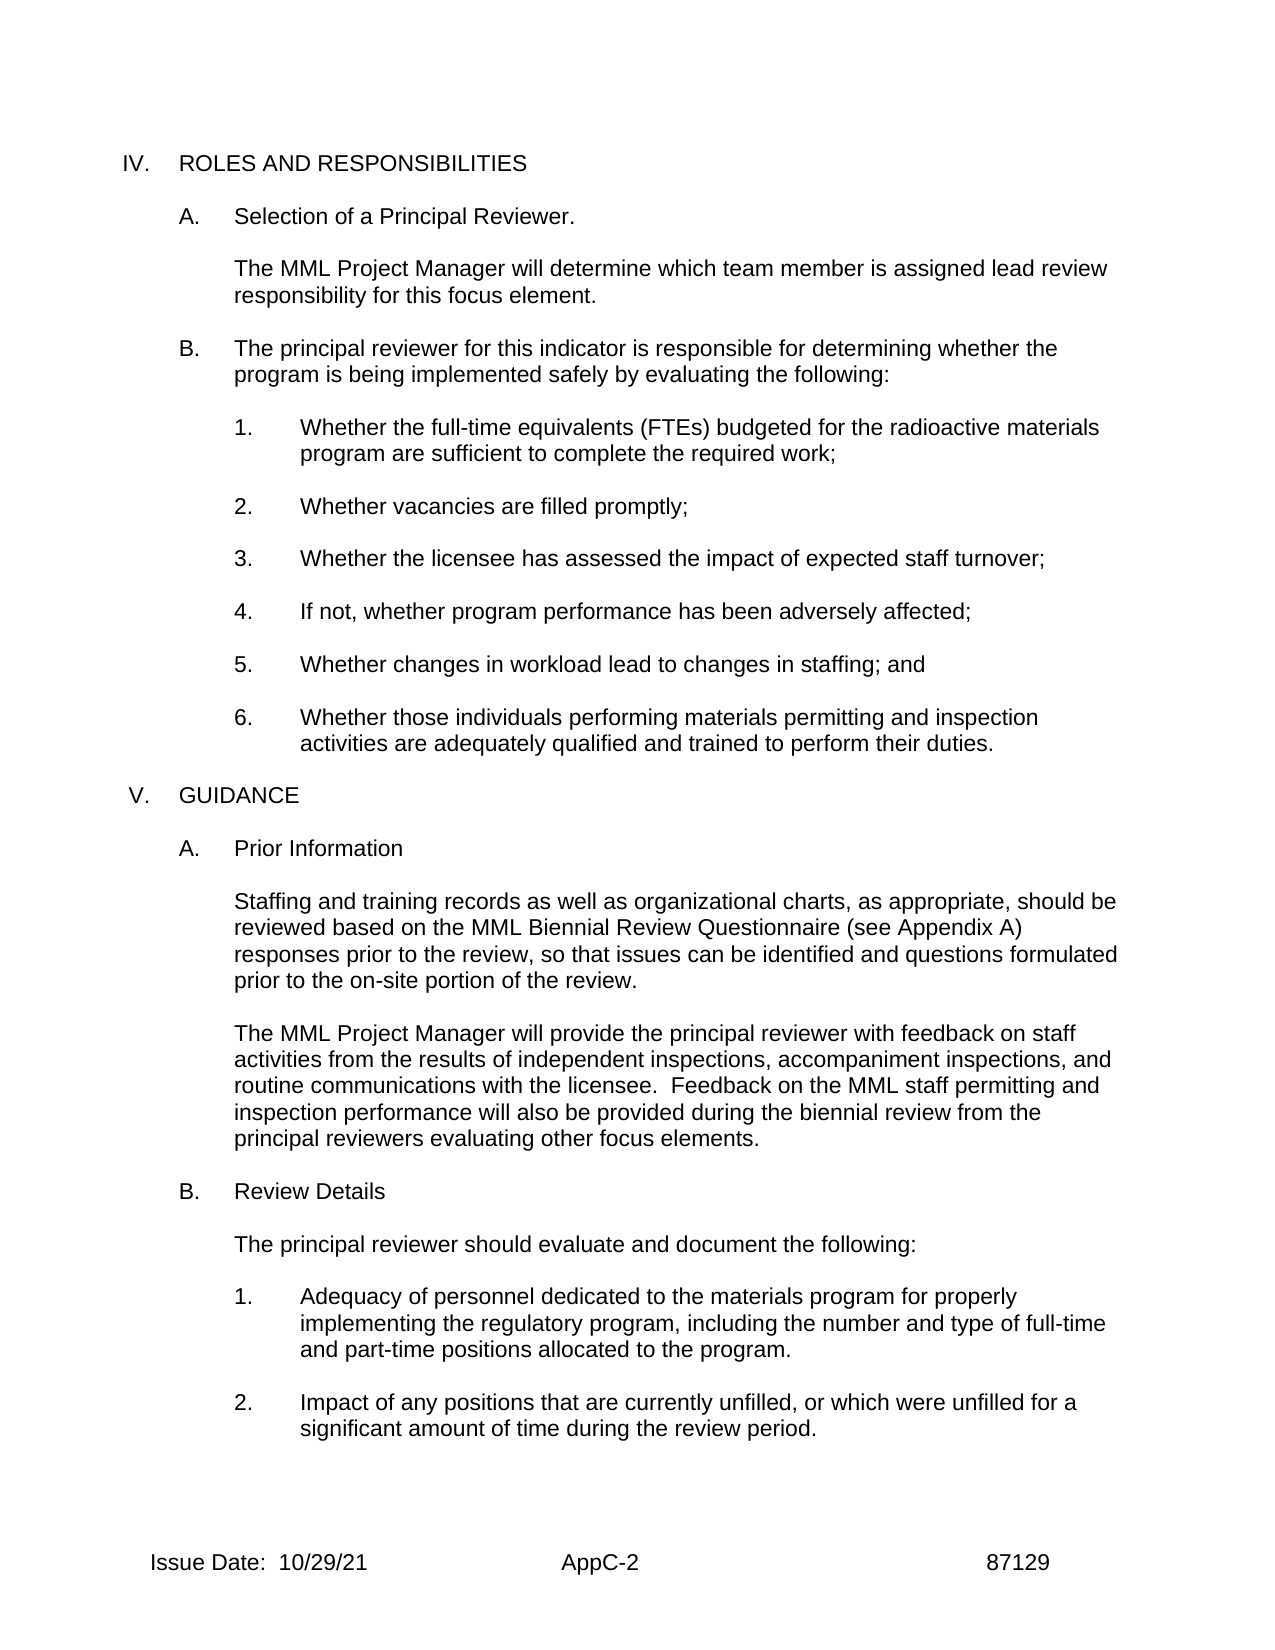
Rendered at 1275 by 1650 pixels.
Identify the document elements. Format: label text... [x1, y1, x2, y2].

list GUIDANCE [150, 782, 1125, 809]
list Selection of a Principal Reviewer. [178, 203, 1125, 229]
list Whether changes in workload lead to changes in staffing; and [234, 651, 1125, 677]
text Staffing and training records as well as organizational charts, as appropriate, should be reviewed based on the MML Biennial Review Questionnaire (see Appendix A) responses prior to the review, so that issues can be identified and questions formulated prior to the on-site portion of the review. [234, 888, 1125, 993]
text The MML Project Manager will provide the principal reviewer with feedback on staff activities from the results of independent inspections, accompaniment inspections, and routine communications with the licensee. Feedback on the MML staff permitting and inspection performance will also be provided during the biennial review from the principal reviewers evaluating other focus elements. [234, 1020, 1125, 1151]
list If not, whether program performance has been adversely affected; [234, 598, 1125, 624]
list Whether vacancies are filled promptly; [234, 493, 1125, 519]
list Impact of any positions that are currently unfilled, or which were unfilled for a significant amount of time during the review period. [234, 1389, 1125, 1441]
list Prior Information [178, 835, 1125, 862]
list The principal reviewer for this indicator is responsible for determining whether the program is being implemented safely by evaluating the following: [178, 334, 1125, 387]
text The principal reviewer should evaluate and document the following: [234, 1231, 1125, 1257]
list Whether those individuals performing materials permitting and inspection activities are adequately qualified and trained to perform their duties. [234, 703, 1125, 756]
list ROLES AND RESPONSIBILITIES [150, 150, 1125, 176]
list Whether the full-time equivalents (FTEs) budgeted for the radioactive materials program are sufficient to complete the required work; [234, 413, 1125, 466]
text The MML Project Manager will determine which team member is assigned lead review responsibility for this focus element. [234, 255, 1125, 308]
list Adequacy of personnel dedicated to the materials program for properly implementing the regulatory program, including the number and type of full-time and part-time positions allocated to the program. [234, 1283, 1125, 1362]
list Review Details [178, 1178, 1125, 1204]
list Whether the licensee has assessed the impact of expected staff turnover; [234, 545, 1125, 572]
